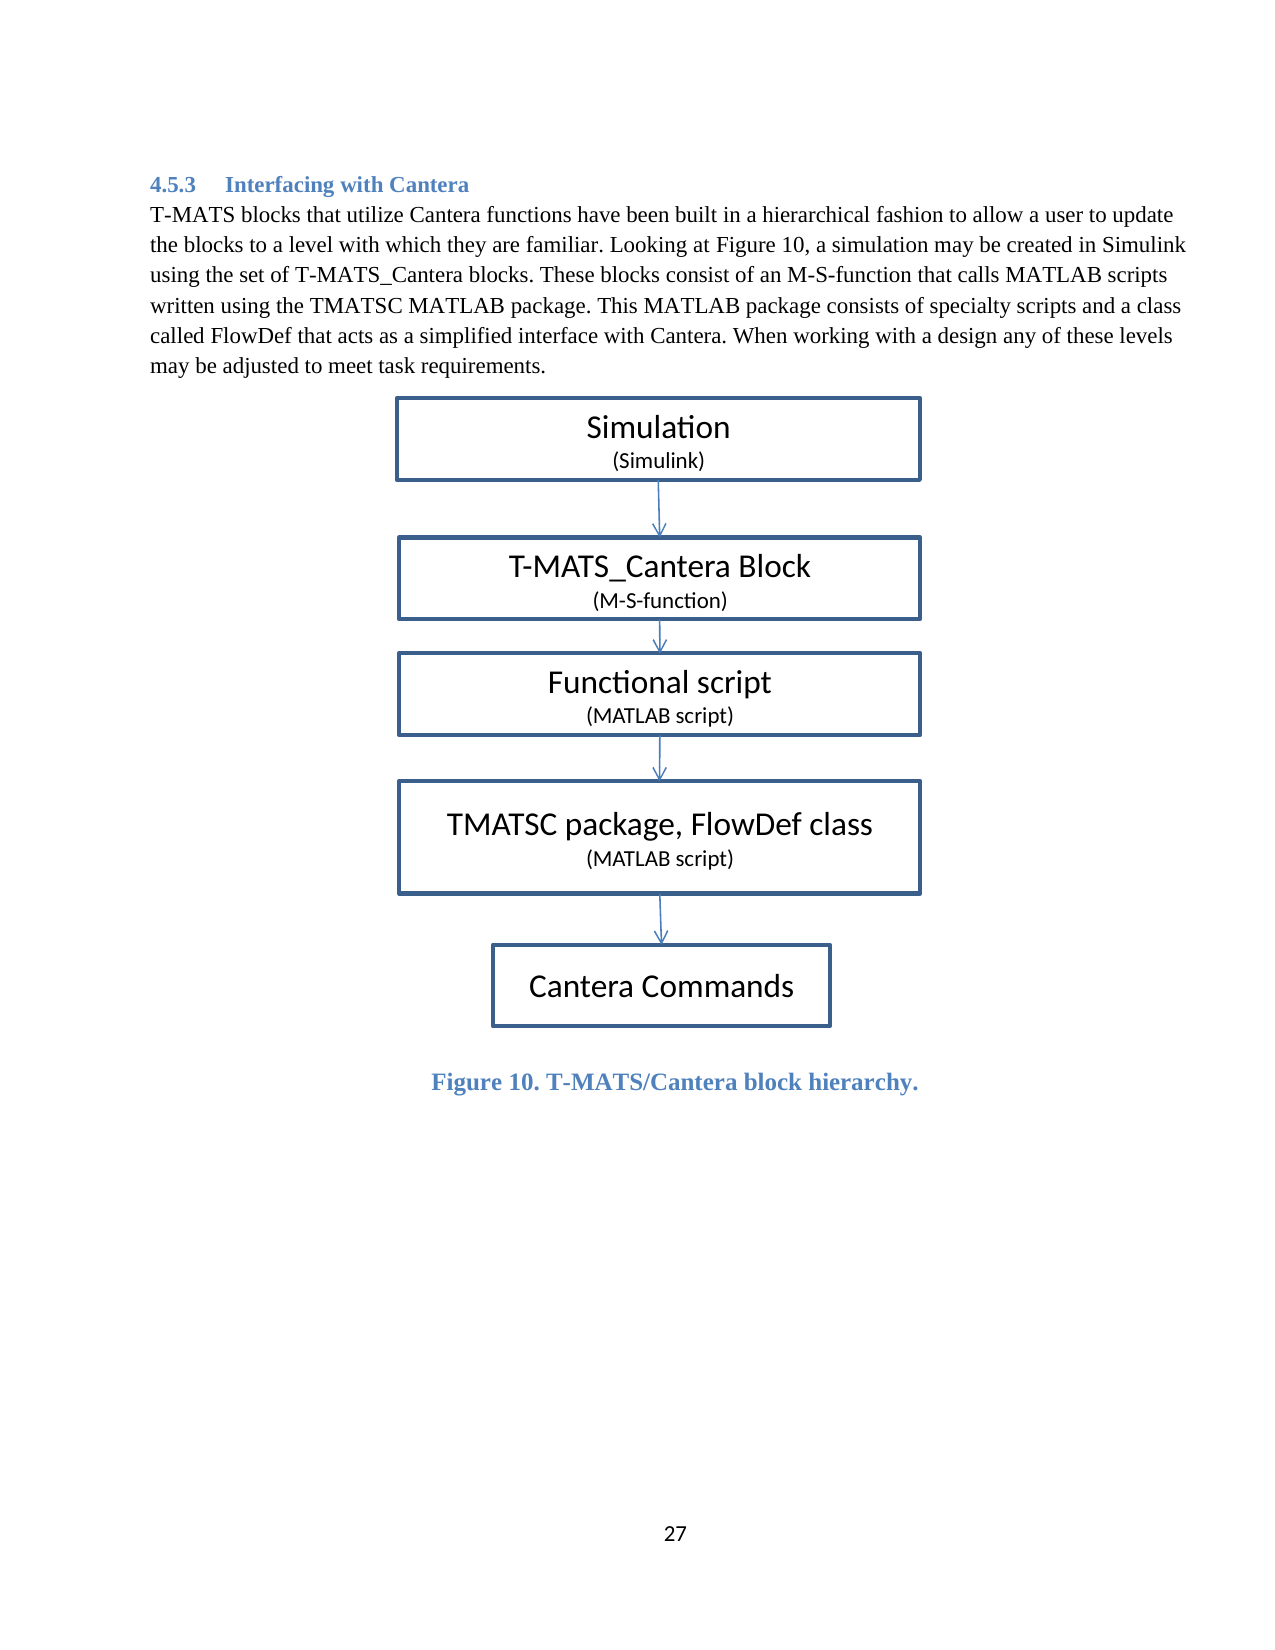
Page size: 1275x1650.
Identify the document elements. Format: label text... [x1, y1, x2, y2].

subtitle Interfacing with Cantera [150, 171, 1200, 197]
text T-MATS blocks that utilize Cantera functions have been built in a hierarchical fashion to allow a user to update the blocks to a level with which they are familiar. Looking at Figure 10, a simulation may be created in Simulink using the set of T-MATS_Cantera blocks. These blocks consist of an M-S-function that calls MATLAB scripts written using the TMATSC MATLAB package. This MATLAB package consists of specialty scripts and a class called FlowDef that acts as a simplified interface with Cantera. When working with a design any of these levels may be adjusted to meet task requirements. [150, 201, 1200, 378]
text Figure 10. T-MATS/Cantera block hierarchy. [150, 1067, 1200, 1095]
